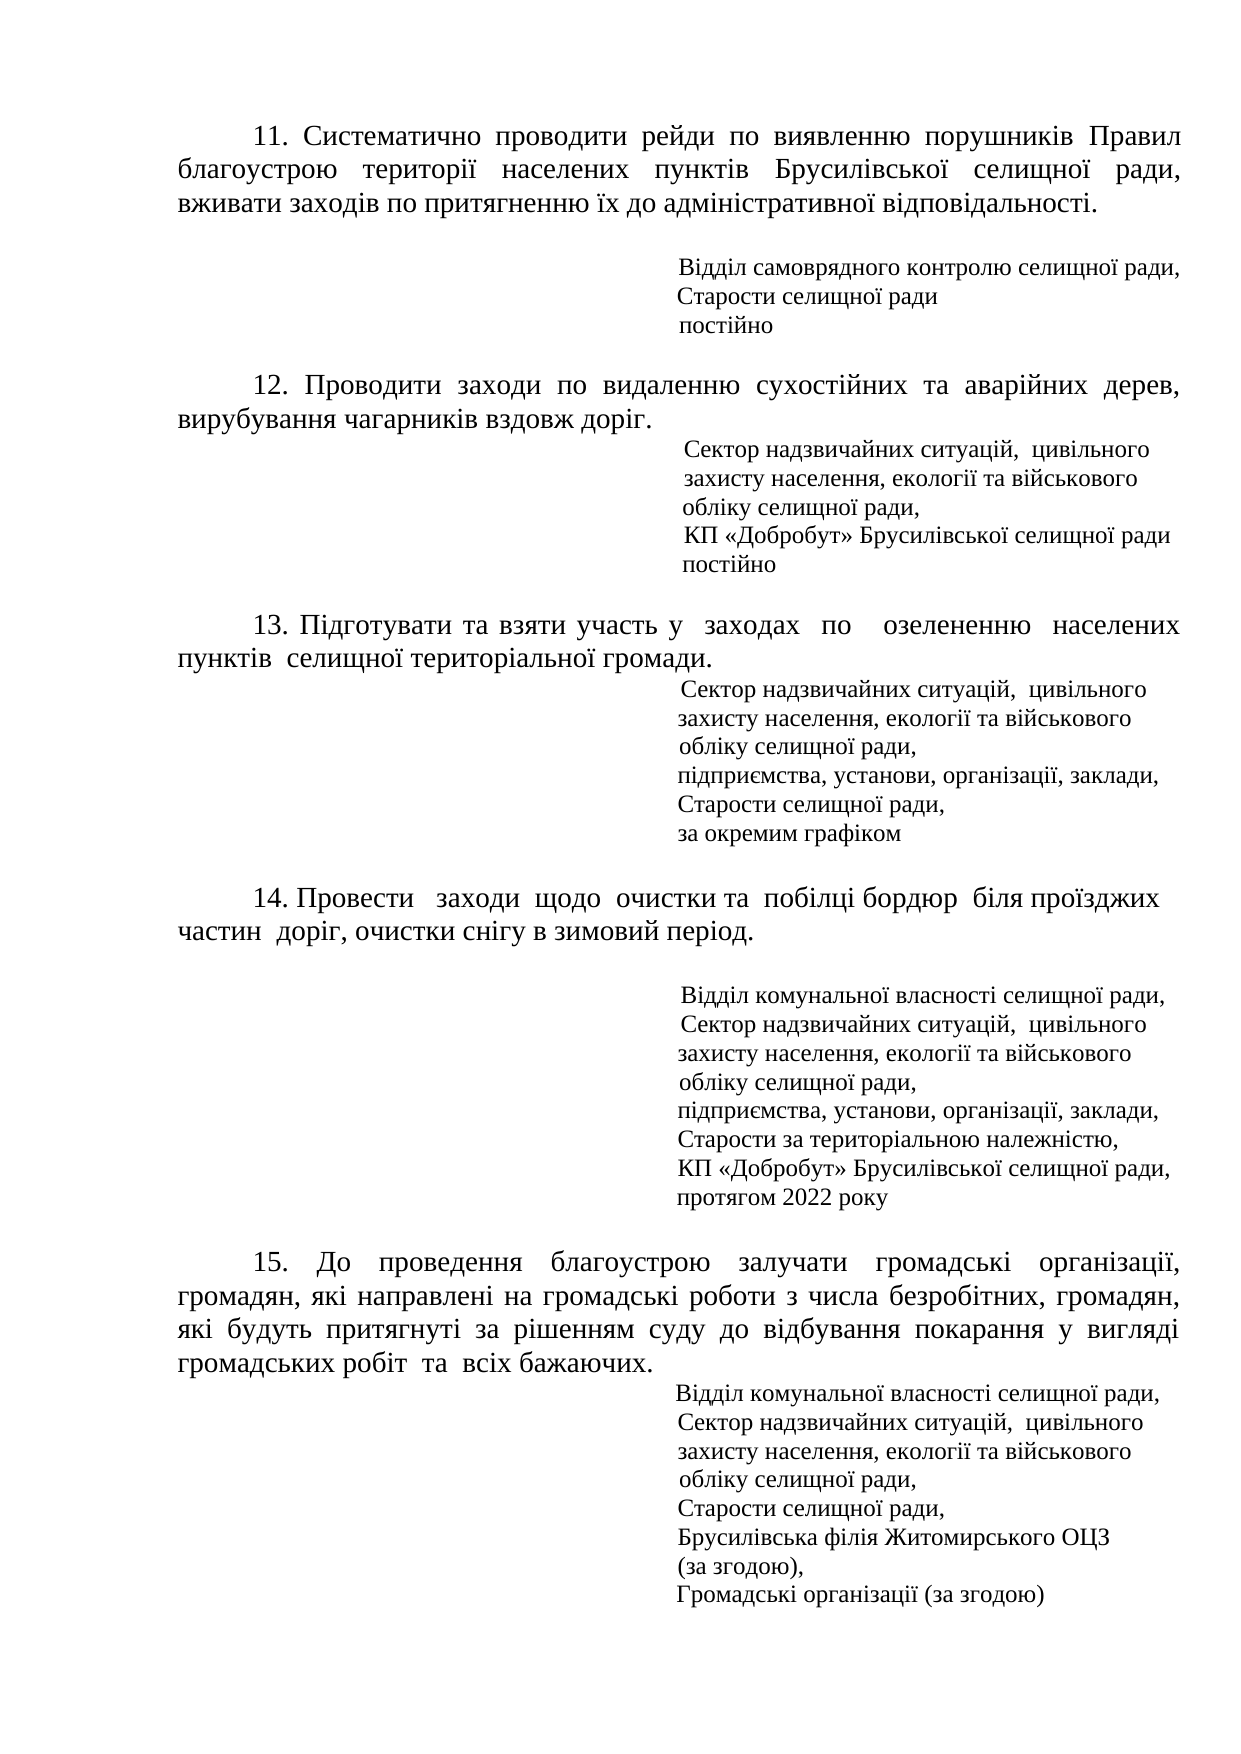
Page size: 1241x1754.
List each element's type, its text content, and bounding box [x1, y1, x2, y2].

text КП «Добробут» Брусилівської селищної ради, [177, 1153, 1181, 1182]
text підприємства, установи, організації, заклади, [177, 760, 1181, 789]
text Відділ комунальної власності селищної ради, [177, 1378, 1181, 1407]
text обліку селищної ради, [177, 1464, 1181, 1493]
text захисту населення, екології та військового [177, 463, 1181, 492]
text Старости за територіальною належністю, [177, 1124, 1181, 1153]
text захисту населення, екології та військового [177, 1038, 1181, 1067]
text Відділ самоврядного контролю селищної ради, [177, 252, 1181, 281]
text обліку селищної ради, [177, 492, 1181, 521]
text Відділ комунальної власності селищної ради, [177, 981, 1181, 1009]
text Сектор надзвичайних ситуацій, цивільного [177, 1407, 1181, 1436]
text підприємства, установи, організації, заклади, [177, 1096, 1181, 1124]
text за окремим графіком [177, 818, 1181, 846]
text КП «Добробут» Брусилівської селищної ради [177, 521, 1181, 549]
text обліку селищної ради, [177, 1067, 1181, 1096]
text захисту населення, екології та військового [177, 1436, 1181, 1464]
text протягом 2022 року [177, 1182, 1181, 1211]
text 12. Проводити заходи по видаленню сухостійних та аварійних дерев, вирубування чагарників вздовж доріг. [177, 367, 1181, 434]
text Старости селищної ради [177, 281, 1181, 310]
text захисту населення, екології та військового [177, 703, 1181, 731]
text (за згодою), [177, 1551, 1181, 1579]
text Старости селищної ради, [177, 1493, 1181, 1522]
text Старости селищної ради, [177, 789, 1181, 818]
text Сектор надзвичайних ситуацій, цивільного [177, 1009, 1181, 1038]
text Сектор надзвичайних ситуацій, цивільного [177, 674, 1181, 703]
text постійно [177, 310, 1181, 338]
text 14. Провести заходи щодо очистки та побілці бордюр біля проїзджих частин доріг, очистки снігу в зимовий період. [177, 880, 1181, 947]
text 11. Систематично проводити рейди по виявленню порушників Правил благоустрою території населених пунктів Брусилівської селищної ради, вживати заходів по притягненню їх до адміністративної відповідальності. [177, 118, 1181, 219]
text Сектор надзвичайних ситуацій, цивільного [177, 434, 1181, 463]
text 15. До проведення благоустрою залучати громадські організації, громадян, які направлені на громадські роботи з числа безробітних, громадян, які будуть притягнуті за рішенням суду до відбування покарання у вигляді громадських робіт та всіх бажаючих. [177, 1244, 1181, 1378]
text 13. Підготувати та взяти участь у заходах по озелененню населених пунктів селищної територіальної громади. [177, 607, 1181, 674]
text Громадські організації (за згодою) [177, 1579, 1181, 1608]
text обліку селищної ради, [177, 731, 1181, 760]
text постійно [177, 549, 1181, 578]
text Брусилівська філія Житомирського ОЦЗ [177, 1522, 1181, 1551]
